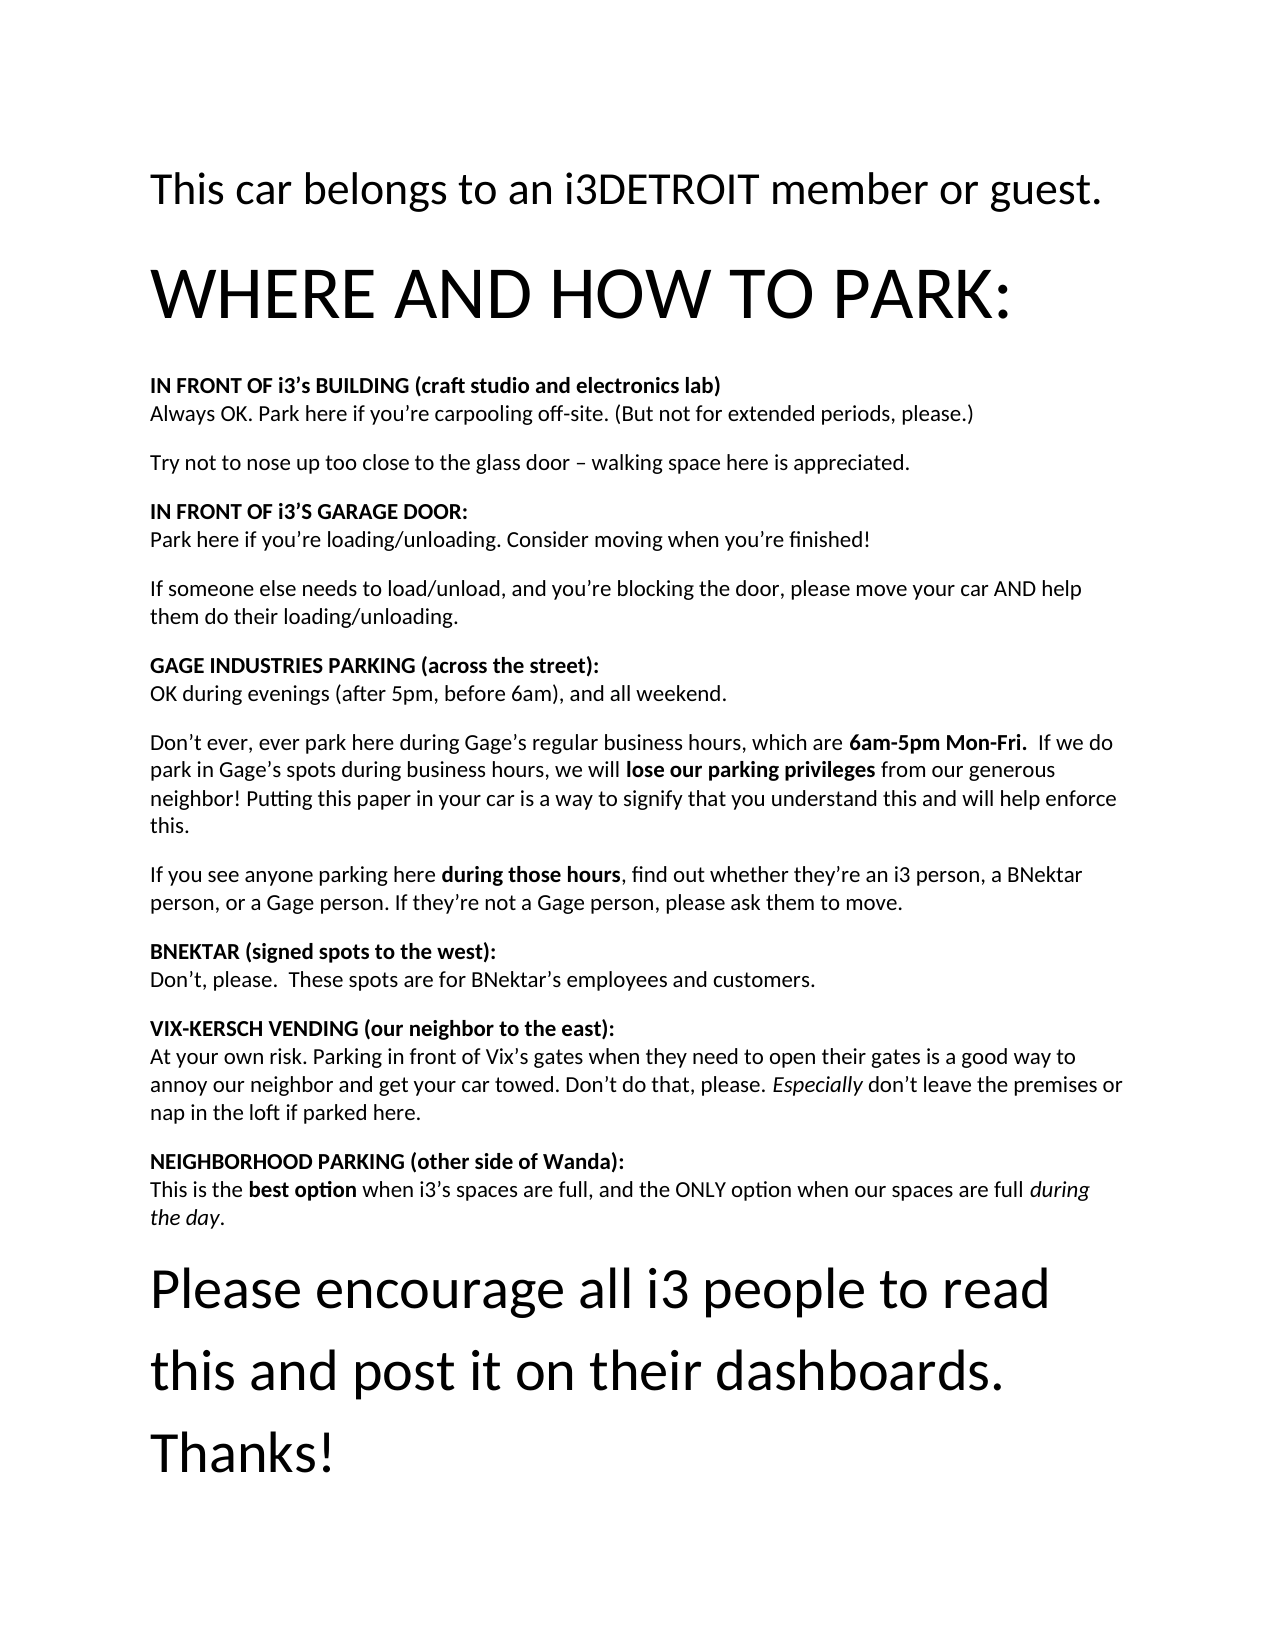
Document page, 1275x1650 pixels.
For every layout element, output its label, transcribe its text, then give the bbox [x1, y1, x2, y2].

text Don’t, please. These spots are for BNektar’s employees and customers. [150, 965, 1125, 993]
text IN FRONT OF i3’s BUILDING (craft studio and electronics lab) [150, 371, 1125, 399]
text At your own risk. Parking in front of Vix’s gates when they need to open their gates is a good way to annoy our neighbor and get your car towed. Don’t do that, please. Especially don’t leave the premises or nap in the loft if parked here. [150, 1042, 1125, 1126]
text Please encourage all i3 people to read this and post it on their dashboards. Thanks! [150, 1252, 1125, 1487]
text BNEKTAR (signed spots to the west): [150, 937, 1125, 965]
text If you see anyone parking here during those hours, find out whether they’re an i3 person, a BNektar person, or a Gage person. If they’re not a Gage person, please ask them to move. [150, 861, 1125, 917]
text Park here if you’re loading/unloading. Consider moving when you’re finished! [150, 525, 1125, 553]
text This is the best option when i3’s spaces are full, and the ONLY option when our spaces are full during the day. [150, 1175, 1125, 1231]
text VIX-KERSCH VENDING (our neighbor to the east): [150, 1014, 1125, 1042]
text IN FRONT OF i3’S GARAGE DOOR: [150, 497, 1125, 525]
text If someone else needs to load/unload, and you’re blocking the door, please move your car AND help them do their loading/unloading. [150, 574, 1125, 630]
text This car belongs to an i3DETROIT member or guest. [150, 160, 1125, 216]
text WHERE AND HOW TO PARK: [150, 245, 1125, 337]
text Try not to nose up too close to the glass door – walking space here is appreciated. [150, 448, 1125, 476]
text GAGE INDUSTRIES PARKING (across the street): [150, 651, 1125, 679]
text Always OK. Park here if you’re carpooling off-site. (But not for extended periods, please.) [150, 399, 1125, 427]
text NEIGHBORHOOD PARKING (other side of Wanda): [150, 1147, 1125, 1175]
text Don’t ever, ever park here during Gage’s regular business hours, which are 6am-5pm Mon-Fri. If we do park in Gage’s spots during business hours, we will lose our parking privileges from our generous neighbor! Putting this paper in your car is a way to signify that you understand this and will help enforce this. [150, 728, 1125, 840]
text OK during evenings (after 5pm, before 6am), and all weekend. [150, 679, 1125, 707]
